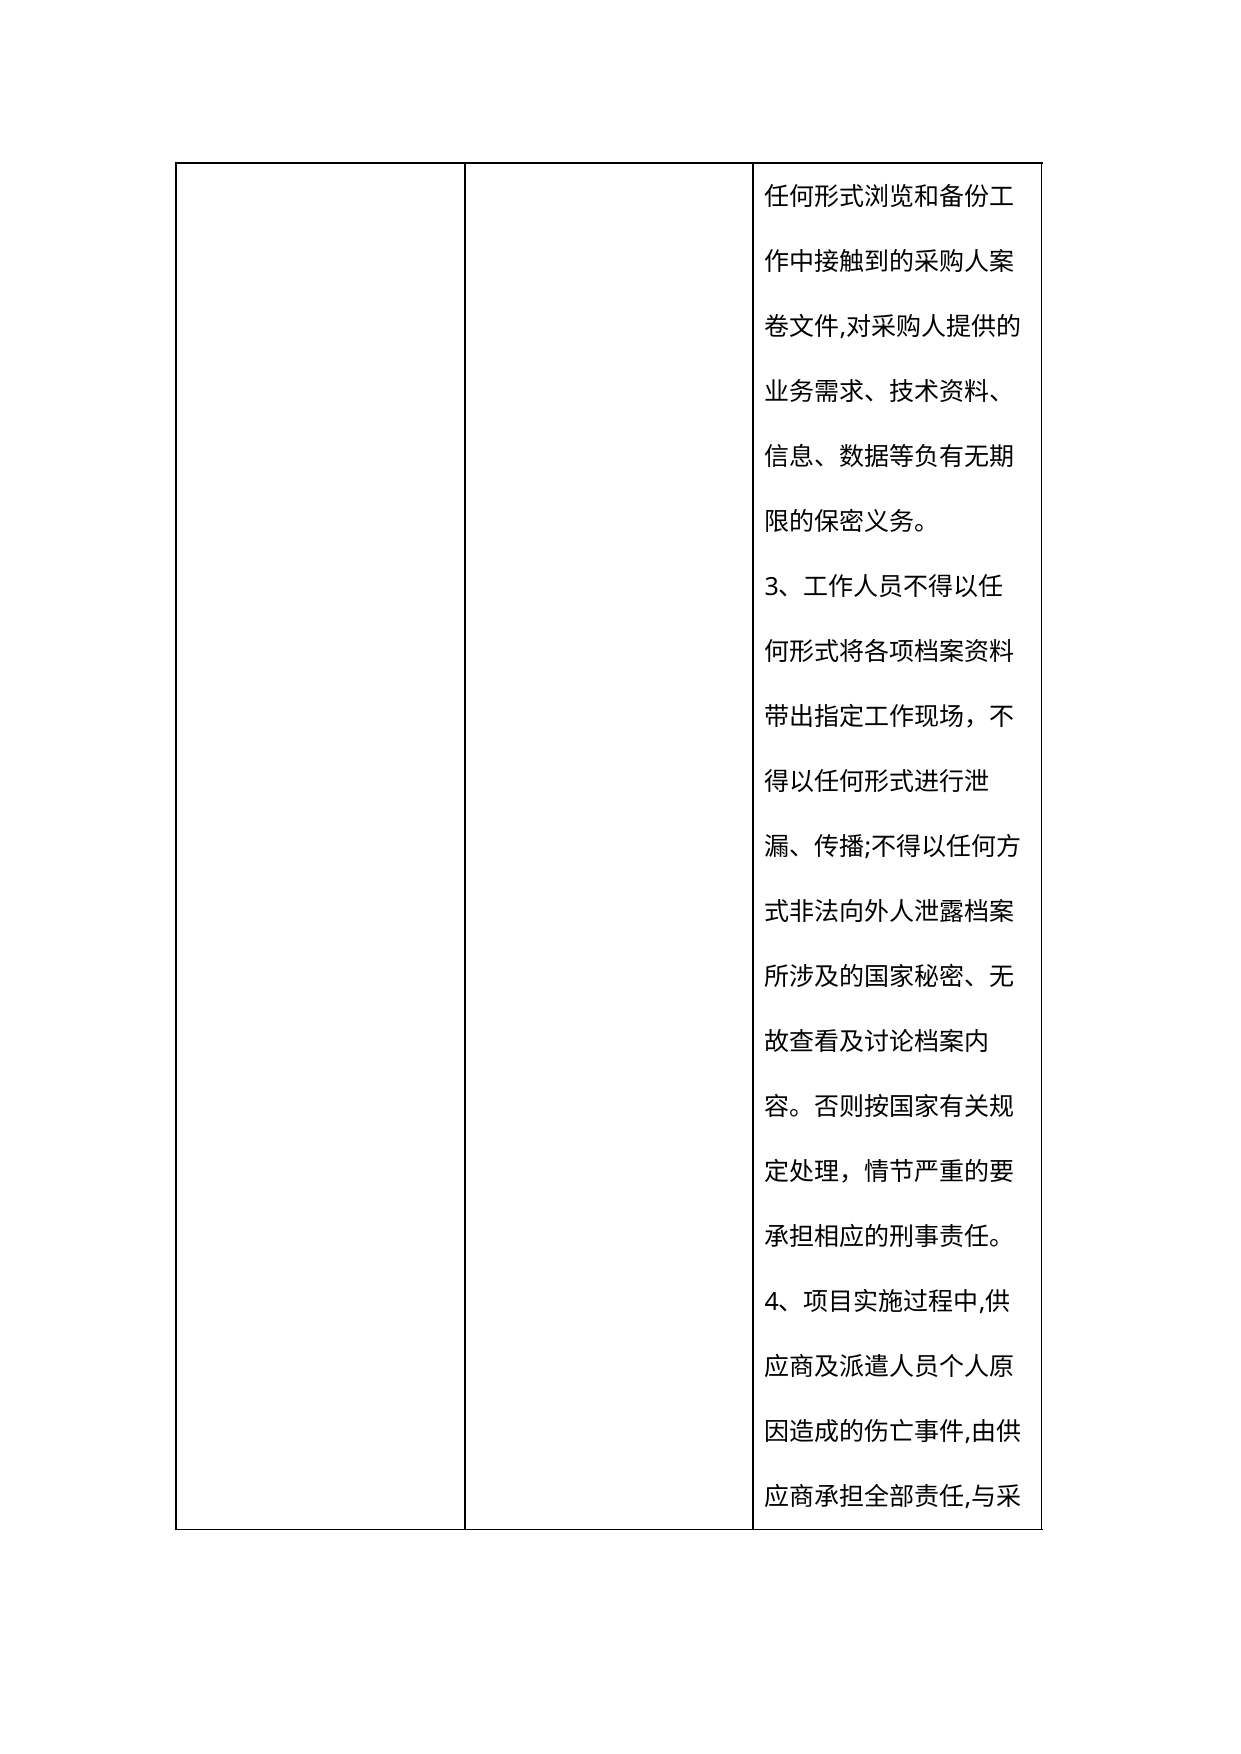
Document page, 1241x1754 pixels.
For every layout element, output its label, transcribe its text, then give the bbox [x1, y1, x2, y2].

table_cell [754, 164, 1041, 1528]
table_cell 1 [177, 164, 464, 1528]
table_cell [466, 164, 752, 1528]
